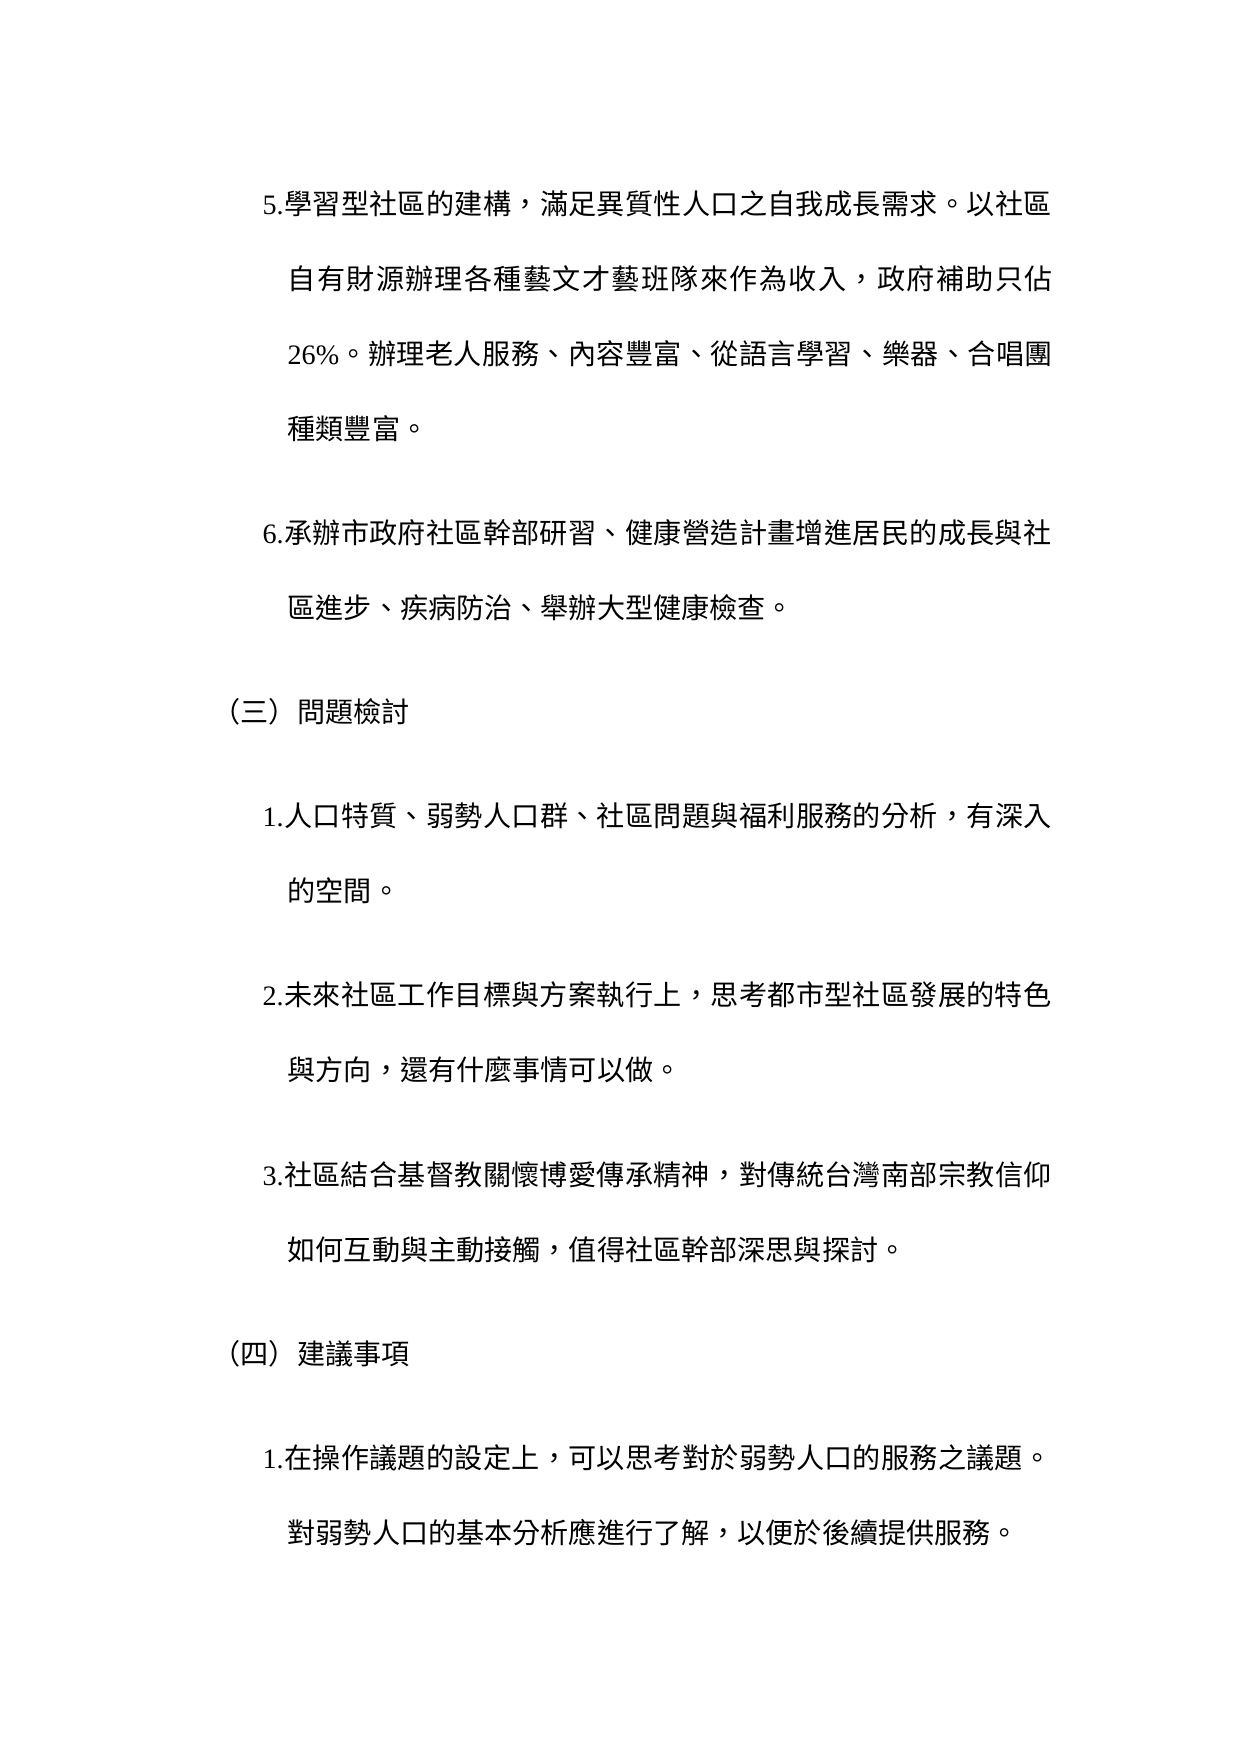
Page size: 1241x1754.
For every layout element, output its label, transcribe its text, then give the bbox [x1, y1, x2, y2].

text （三）問題檢討 [187, 673, 1053, 748]
text （四）建議事項 [187, 1314, 1053, 1389]
text 1.人口特質、弱勢人口群、社區問題與福利服務的分析，有深入的空間。 [262, 777, 1053, 927]
text 2.未來社區工作目標與方案執行上，思考都市型社區發展的特色與方向，還有什麼事情可以做。 [262, 956, 1053, 1106]
text 5.學習型社區的建構，滿足異質性人口之自我成長需求。以社區自有財源辦理各種藝文才藝班隊來作為收入，政府補助只佔26%。辦理老人服務、內容豐富、從語言學習、樂器、合唱團種類豐富。 [262, 164, 1053, 464]
text 3.社區結合基督教關懷博愛傳承精神，對傳統台灣南部宗教信仰如何互動與主動接觸，值得社區幹部深思與探討。 [262, 1135, 1053, 1285]
text 1.在操作議題的設定上，可以思考對於弱勢人口的服務之議題。對弱勢人口的基本分析應進行了解，以便於後續提供服務。 [262, 1419, 1053, 1569]
text 6.承辦市政府社區幹部研習、健康營造計畫增進居民的成長與社區進步、疾病防治、舉辦大型健康檢查。 [262, 494, 1053, 644]
